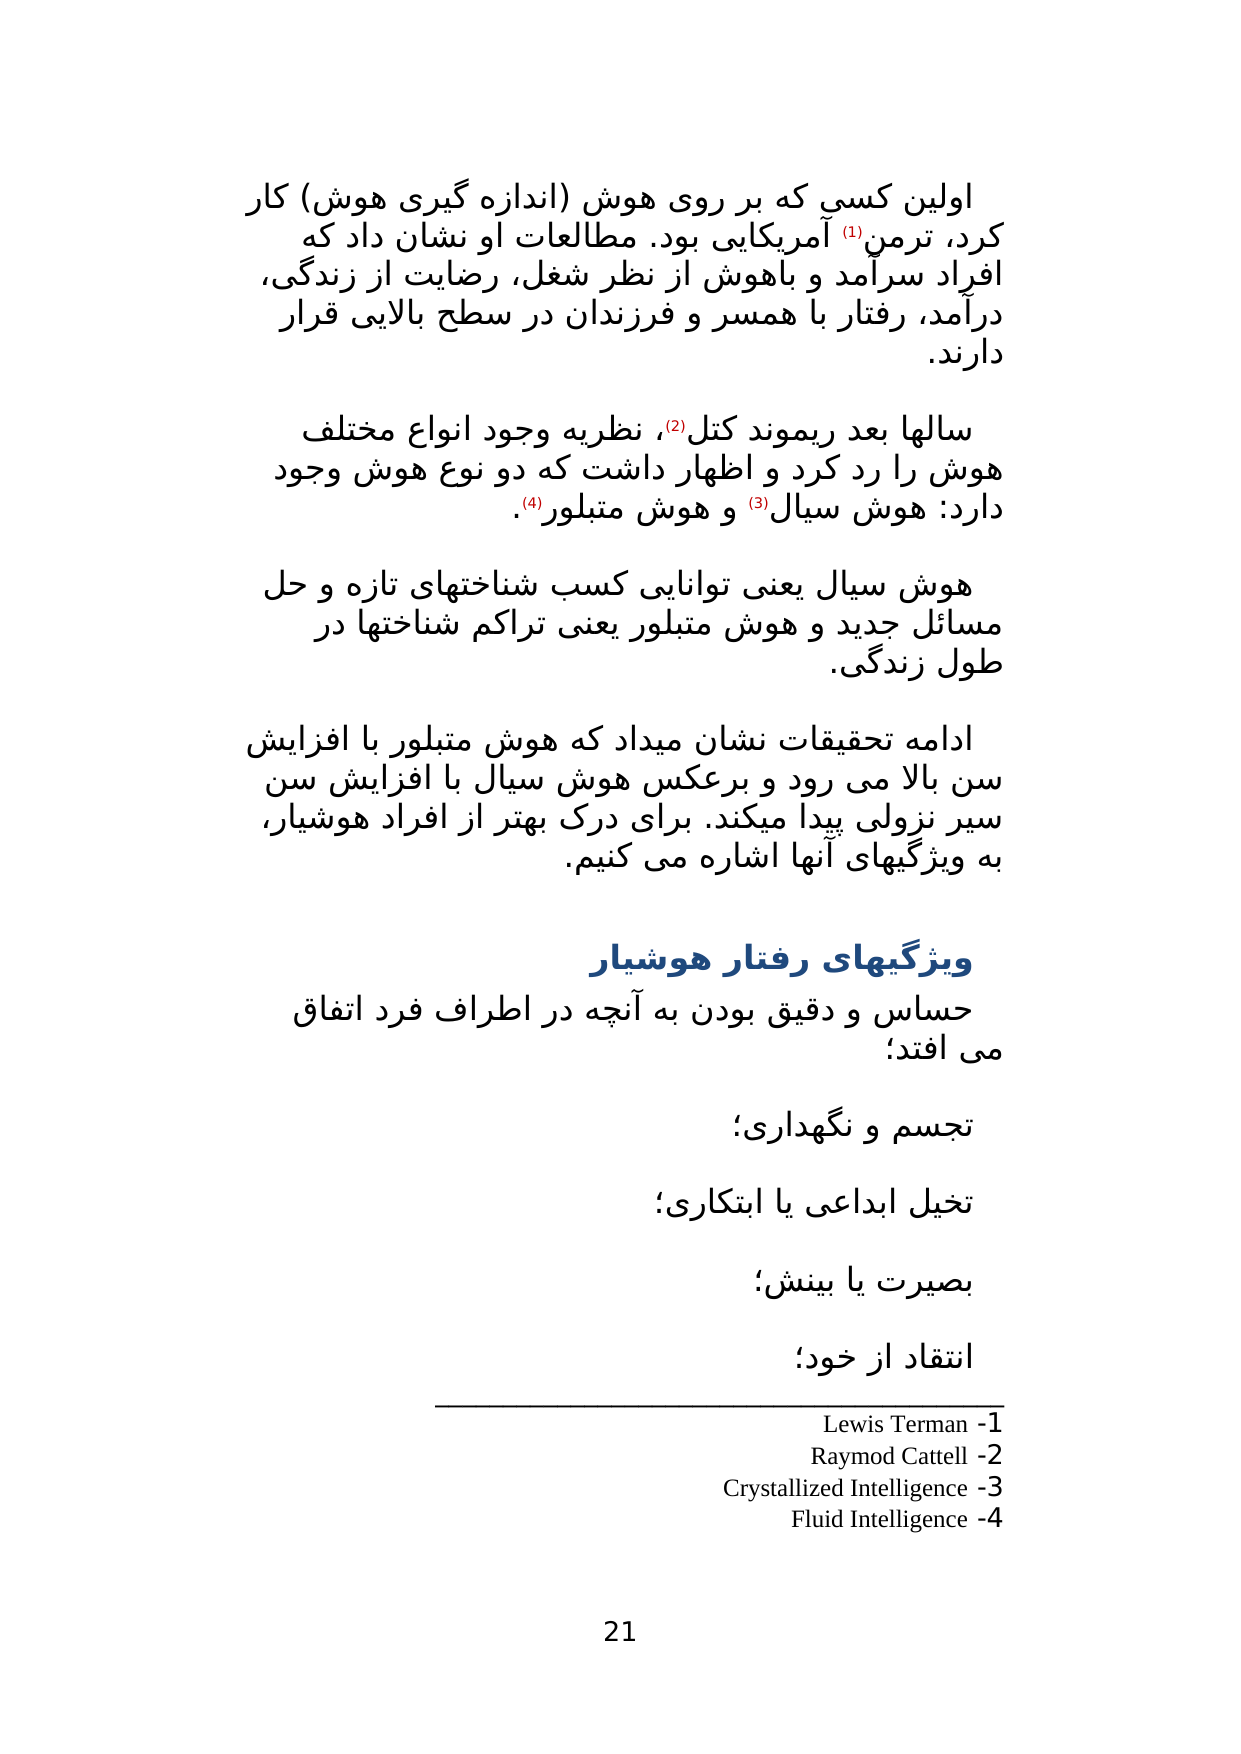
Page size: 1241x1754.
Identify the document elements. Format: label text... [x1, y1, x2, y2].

text تجسم و نگهداری؛ [236, 1106, 1004, 1144]
text __________________________________________ [236, 1376, 1004, 1408]
text 4- Fluid Intelligence [236, 1502, 1004, 1534]
text ادامه تحقیقات نشان میداد که هوش متبلور با افزایش سن بالا می رود و برعکس هوش سیال با افزایش سن سیر نزولی پیدا میکند. برای درک بهتر از افراد هوشیار، به ویژگیهای آنها اشاره می کنیم. [236, 719, 1004, 875]
text 1- Lewis Terman [236, 1408, 1004, 1439]
text سالها بعد ریموند کتل(2)، نظریه وجود انواع مختلف هوش را رد کرد و اظهار داشت که دو نوع هوش وجود دارد: هوش سیال(3) و هوش متبلور(4). [236, 410, 1004, 526]
text بصیرت یا بینش؛ [236, 1260, 1004, 1299]
text 2- Raymod Cattell [236, 1439, 1004, 1471]
subtitle ویژگیهای رفتار هوشیار [236, 938, 1004, 977]
text انتقاد از خود؛ [236, 1337, 1004, 1376]
text اولین کسی که بر روی هوش (اندازه گیری هوش) کار کرد، ترمن(1) آمریکایی بود. مطالعات او نشان داد که افراد سرآمد و باهوش از نظر شغل، رضایت از زندگی، درآمد، رفتار با همسر و فرزندان در سطح بالایی قرار دارند. [236, 177, 1004, 371]
text هوش سیال یعنی توانایی کسب شناختهای تازه و حل مسائل جدید و هوش متبلور یعنی تراکم شناختها در طول زندگی. [236, 565, 1004, 681]
text تخیل ابداعی یا ابتکاری؛ [236, 1183, 1004, 1222]
text حساس و دقیق بودن به آنچه در اطراف فرد اتفاق می افتد؛ [236, 990, 1004, 1067]
text 3- Crystallized Intelligence [236, 1471, 1004, 1502]
